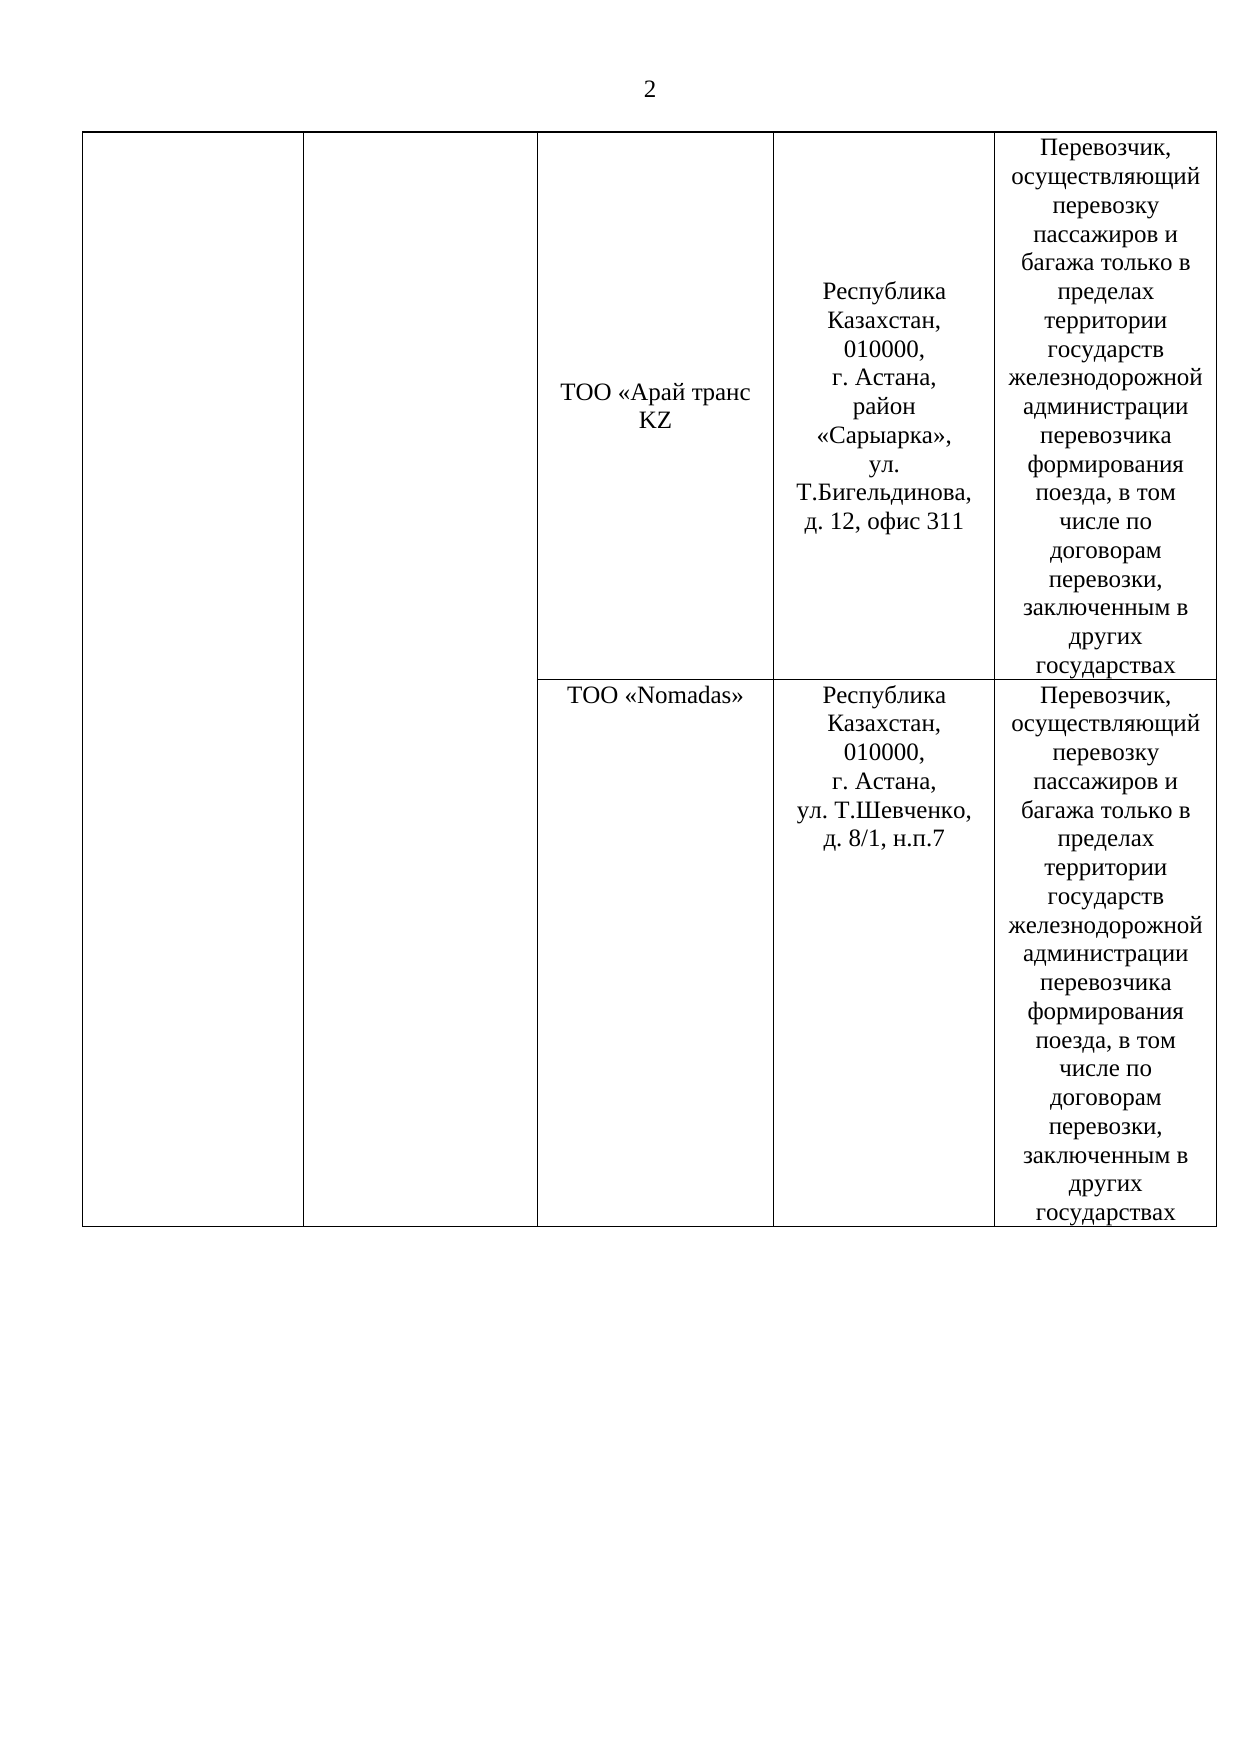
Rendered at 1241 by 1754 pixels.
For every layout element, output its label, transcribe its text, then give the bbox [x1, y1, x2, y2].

table_cell ТОО «Nomadas» [538, 680, 773, 1226]
table_cell Республика Казахстан, 010000, г. Астана, ул. Т.Шевченко, д. 8/1, н.п.7 [774, 680, 994, 1226]
table_cell Перевозчик, осуществляющий перевозку пассажиров и багажа только в пределах территории государств железнодорожной администрации перевозчика формирования поезда, в том числе по договорам перевозки, заключенным в других государствах [995, 133, 1216, 679]
table_cell Перевозчик, осуществляющий перевозку пассажиров и багажа только в пределах территории государств железнодорожной администрации перевозчика формирования поезда, в том числе по договорам перевозки, заключенным в других государствах [995, 680, 1216, 1226]
table_cell ТОО «Арай транс KZ [538, 133, 773, 679]
table_cell Республика Казахстан, 010000, г. Астана, район «Сарыарка», ул. Т.Бигельдинова, д. 12, офис 311 [774, 133, 994, 679]
